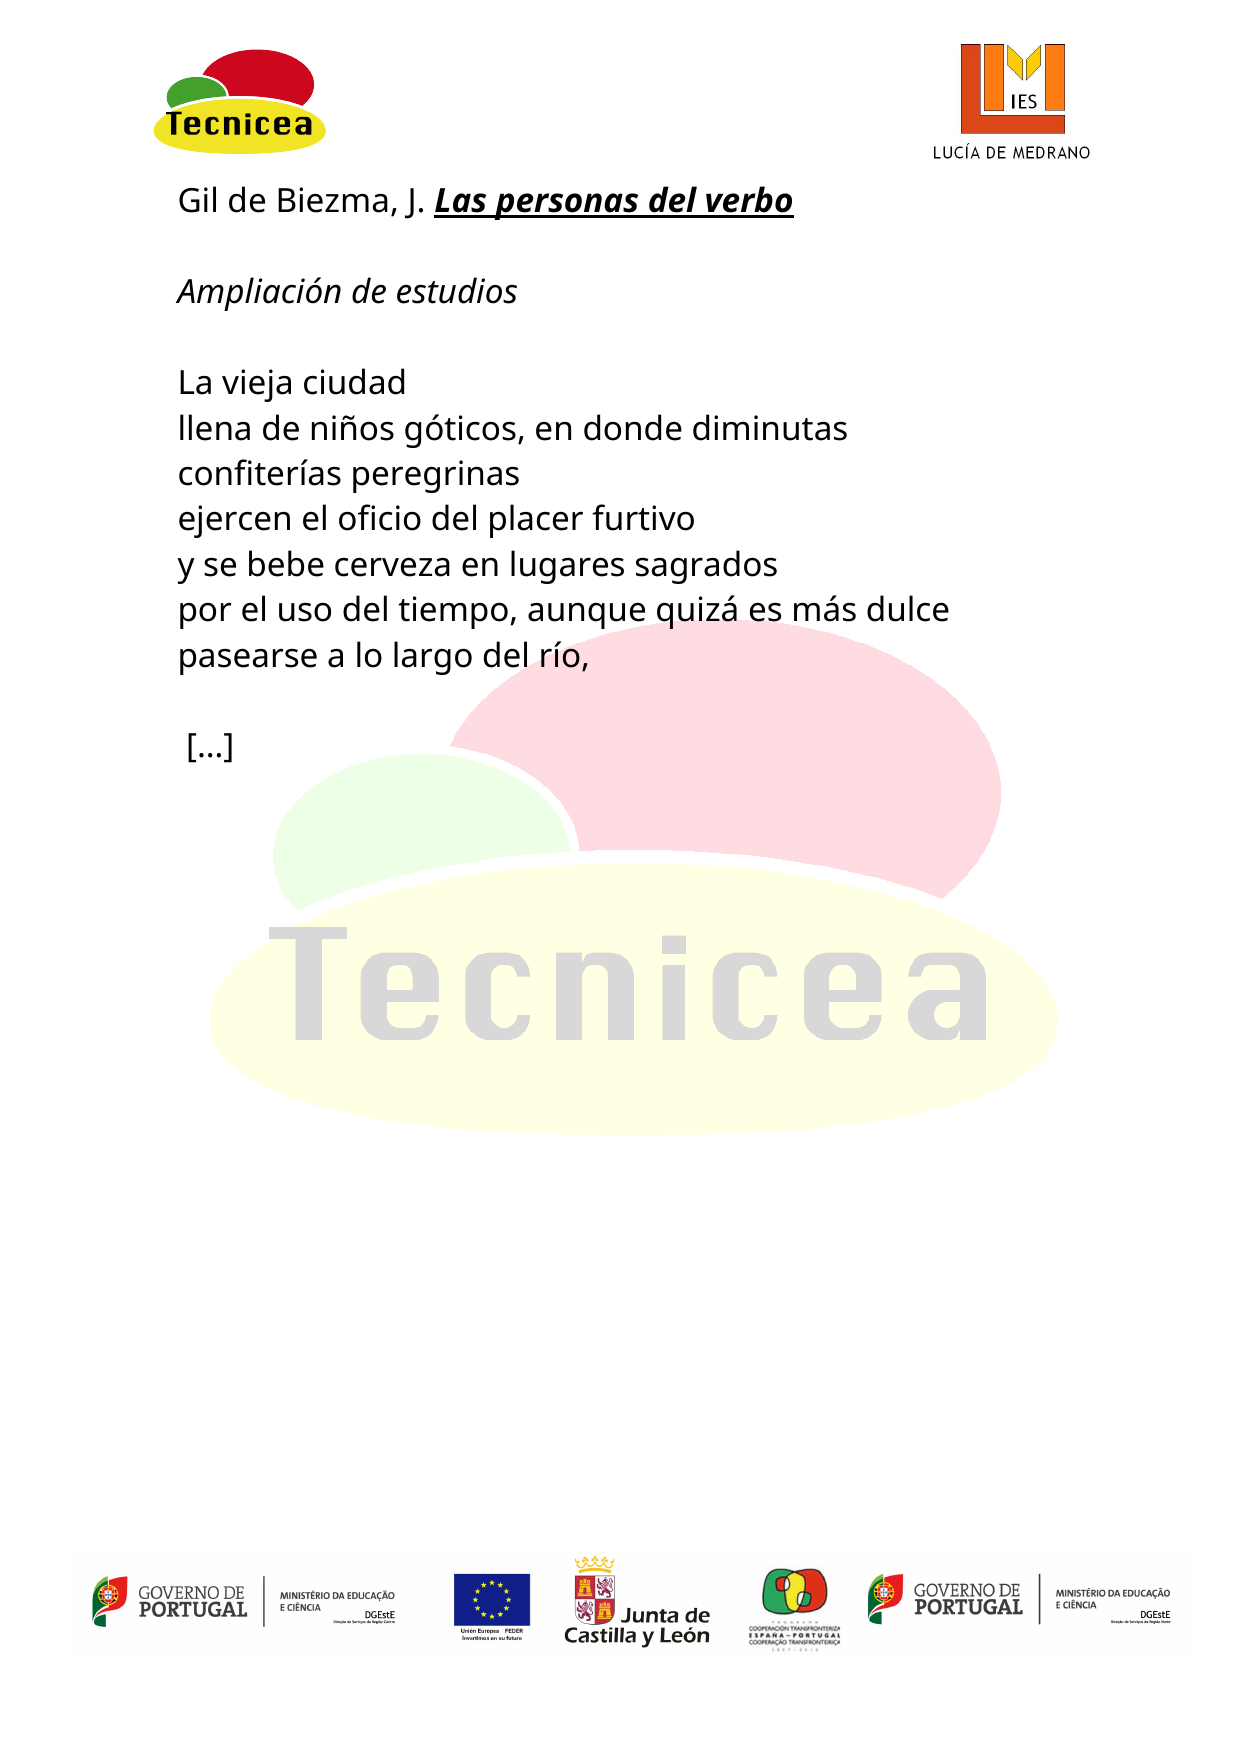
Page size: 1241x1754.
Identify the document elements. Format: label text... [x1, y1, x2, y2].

picture [931, 44, 1093, 164]
text confiterías peregrinas [177, 450, 1092, 495]
text Ampliación de estudios [177, 268, 1092, 313]
text pasearse a lo largo del río, [177, 631, 1092, 677]
text llena de niños góticos, en donde diminutas [177, 404, 1092, 450]
text ejercen el oficio del placer furtivo [177, 495, 1092, 541]
picture [68, 1549, 1194, 1657]
text y se bebe cerveza en lugares sagrados [177, 541, 1092, 586]
picture [150, 45, 330, 158]
text La vieja ciudad [177, 359, 1092, 404]
text Gil de Biezma, J. Las personas del verbo [177, 177, 1092, 223]
text […] [177, 722, 1092, 768]
text por el uso del tiempo, aunque quizá es más dulce [177, 586, 1092, 631]
